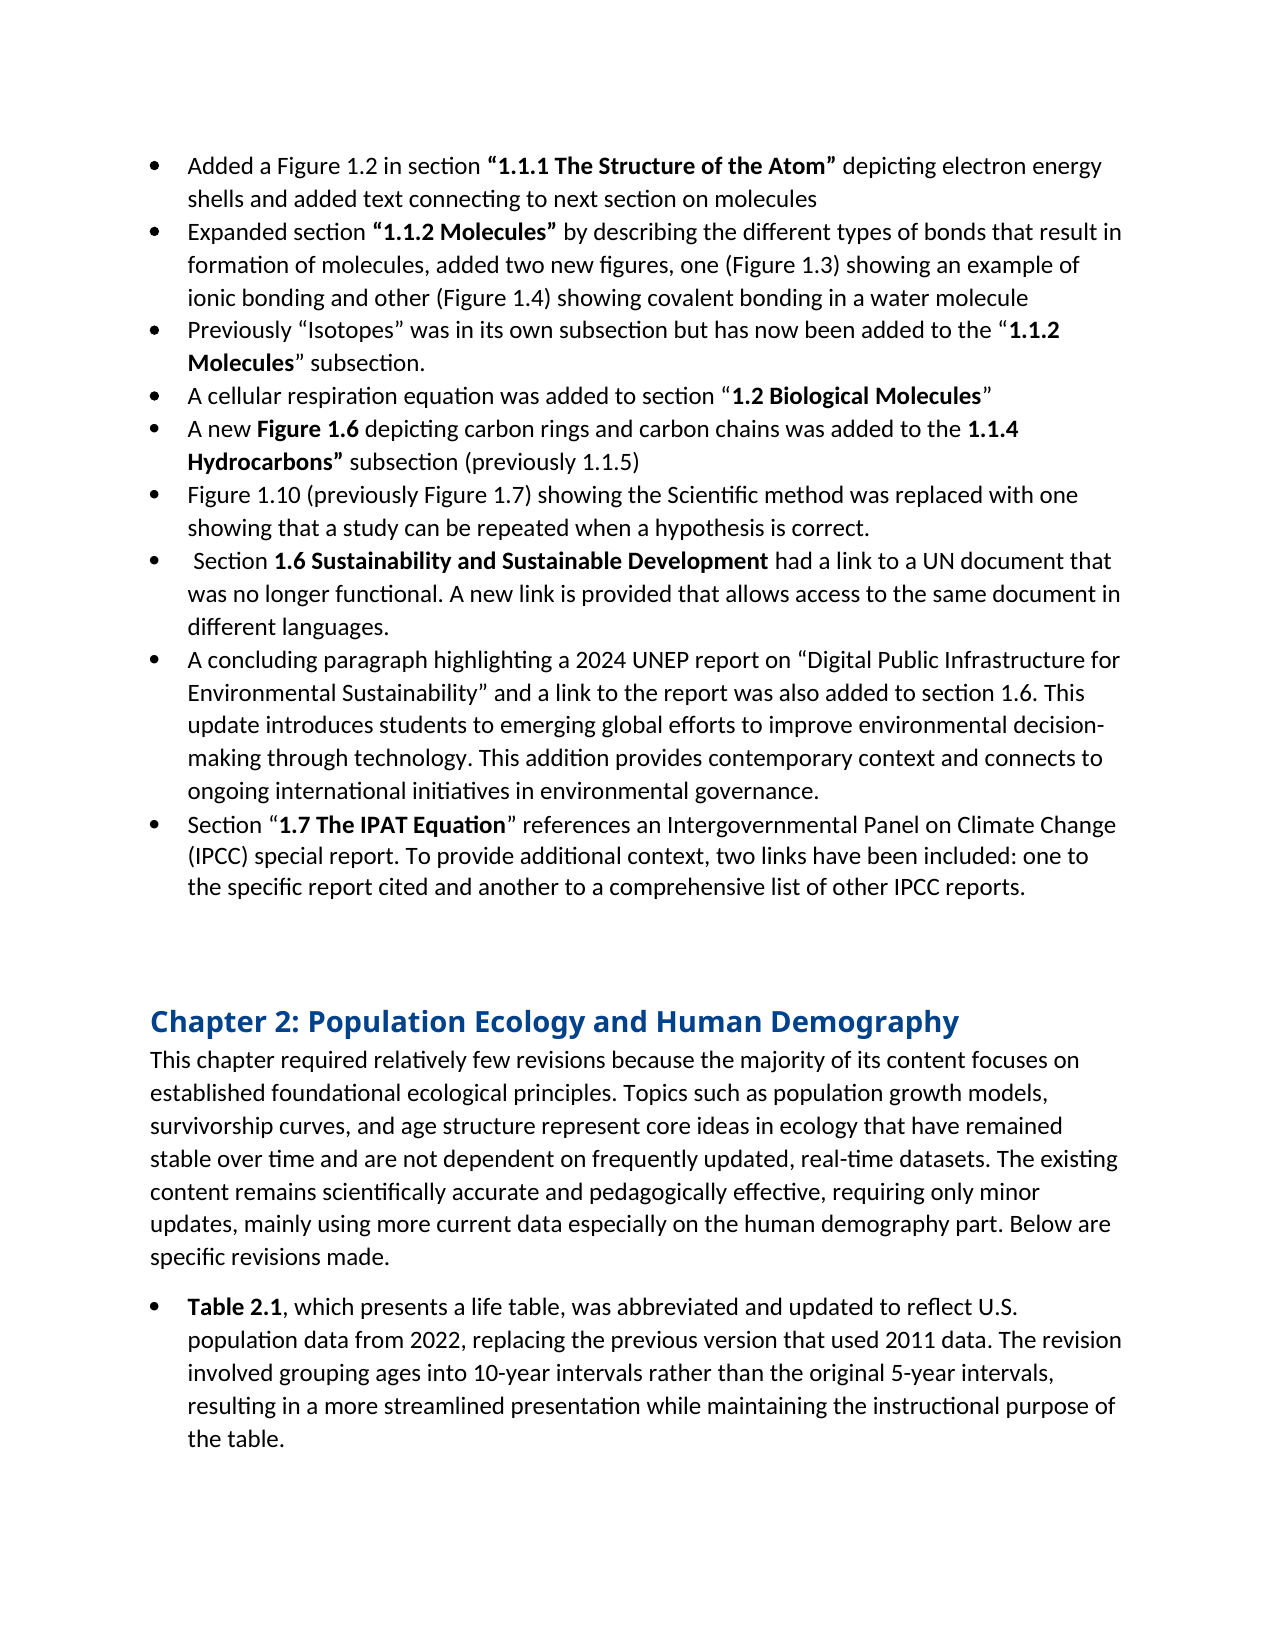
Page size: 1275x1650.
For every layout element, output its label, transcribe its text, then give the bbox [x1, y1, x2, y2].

list Expanded section “1.1.2 Molecules” by describing the different types of bonds that result in formation of molecules, added two new figures, one (Figure 1.3) showing an example of ionic bonding and other (Figure 1.4) showing covalent bonding in a water molecule [150, 216, 1125, 312]
text This chapter required relatively few revisions because the majority of its content focuses on established foundational ecological principles. Topics such as population growth models, survivorship curves, and age structure represent core ideas in ecology that have remained stable over time and are not dependent on frequently updated, real-time datasets. The existing content remains scientifically accurate and pedagogically effective, requiring only minor updates, mainly using more current data especially on the human demography part. Below are specific revisions made. [150, 1044, 1125, 1272]
list Added a Figure 1.2 in section “1.1.1 The Structure of the Atom” depicting electron energy shells and added text connecting to next section on molecules [150, 150, 1125, 213]
list A new Figure 1.6 depicting carbon rings and carbon chains was added to the 1.1.4 Hydrocarbons” subsection (previously 1.1.5) [150, 413, 1125, 477]
subtitle Chapter 2: Population Ecology and Human Demography [150, 1001, 1125, 1041]
list A concluding paragraph highlighting a 2024 UNEP report on “Digital Public Infrastructure for Environmental Sustainability” and a link to the report was also added to section 1.6. This update introduces students to emerging global efforts to improve environmental decision-making through technology. This addition provides contemporary context and connects to ongoing international initiatives in environmental governance. [150, 644, 1125, 806]
list Previously “Isotopes” was in its own subsection but has now been added to the “1.1.2 Molecules” subsection. [150, 314, 1125, 378]
list Section “1.7 The IPAT Equation” references an Intergovernmental Panel on Climate Change (IPCC) special report. To provide additional context, two links have been included: one to the specific report cited and another to a comprehensive list of other IPCC reports. [150, 808, 1125, 902]
list Table 2.1, which presents a life table, was abbreviated and updated to reflect U.S. population data from 2022, replacing the previous version that used 2011 data. The revision involved grouping ages into 10-year intervals rather than the original 5-year intervals, resulting in a more streamlined presentation while maintaining the instructional purpose of the table. [150, 1291, 1125, 1453]
list Figure 1.10 (previously Figure 1.7) showing the Scientific method was replaced with one showing that a study can be repeated when a hypothesis is correct. [150, 479, 1125, 543]
list Section 1.6 Sustainability and Sustainable Development had a link to a UN document that was no longer functional. A new link is provided that allows access to the same document in different languages. [150, 545, 1125, 641]
list A cellular respiration equation was added to section “1.2 Biological Molecules” [150, 380, 1125, 411]
